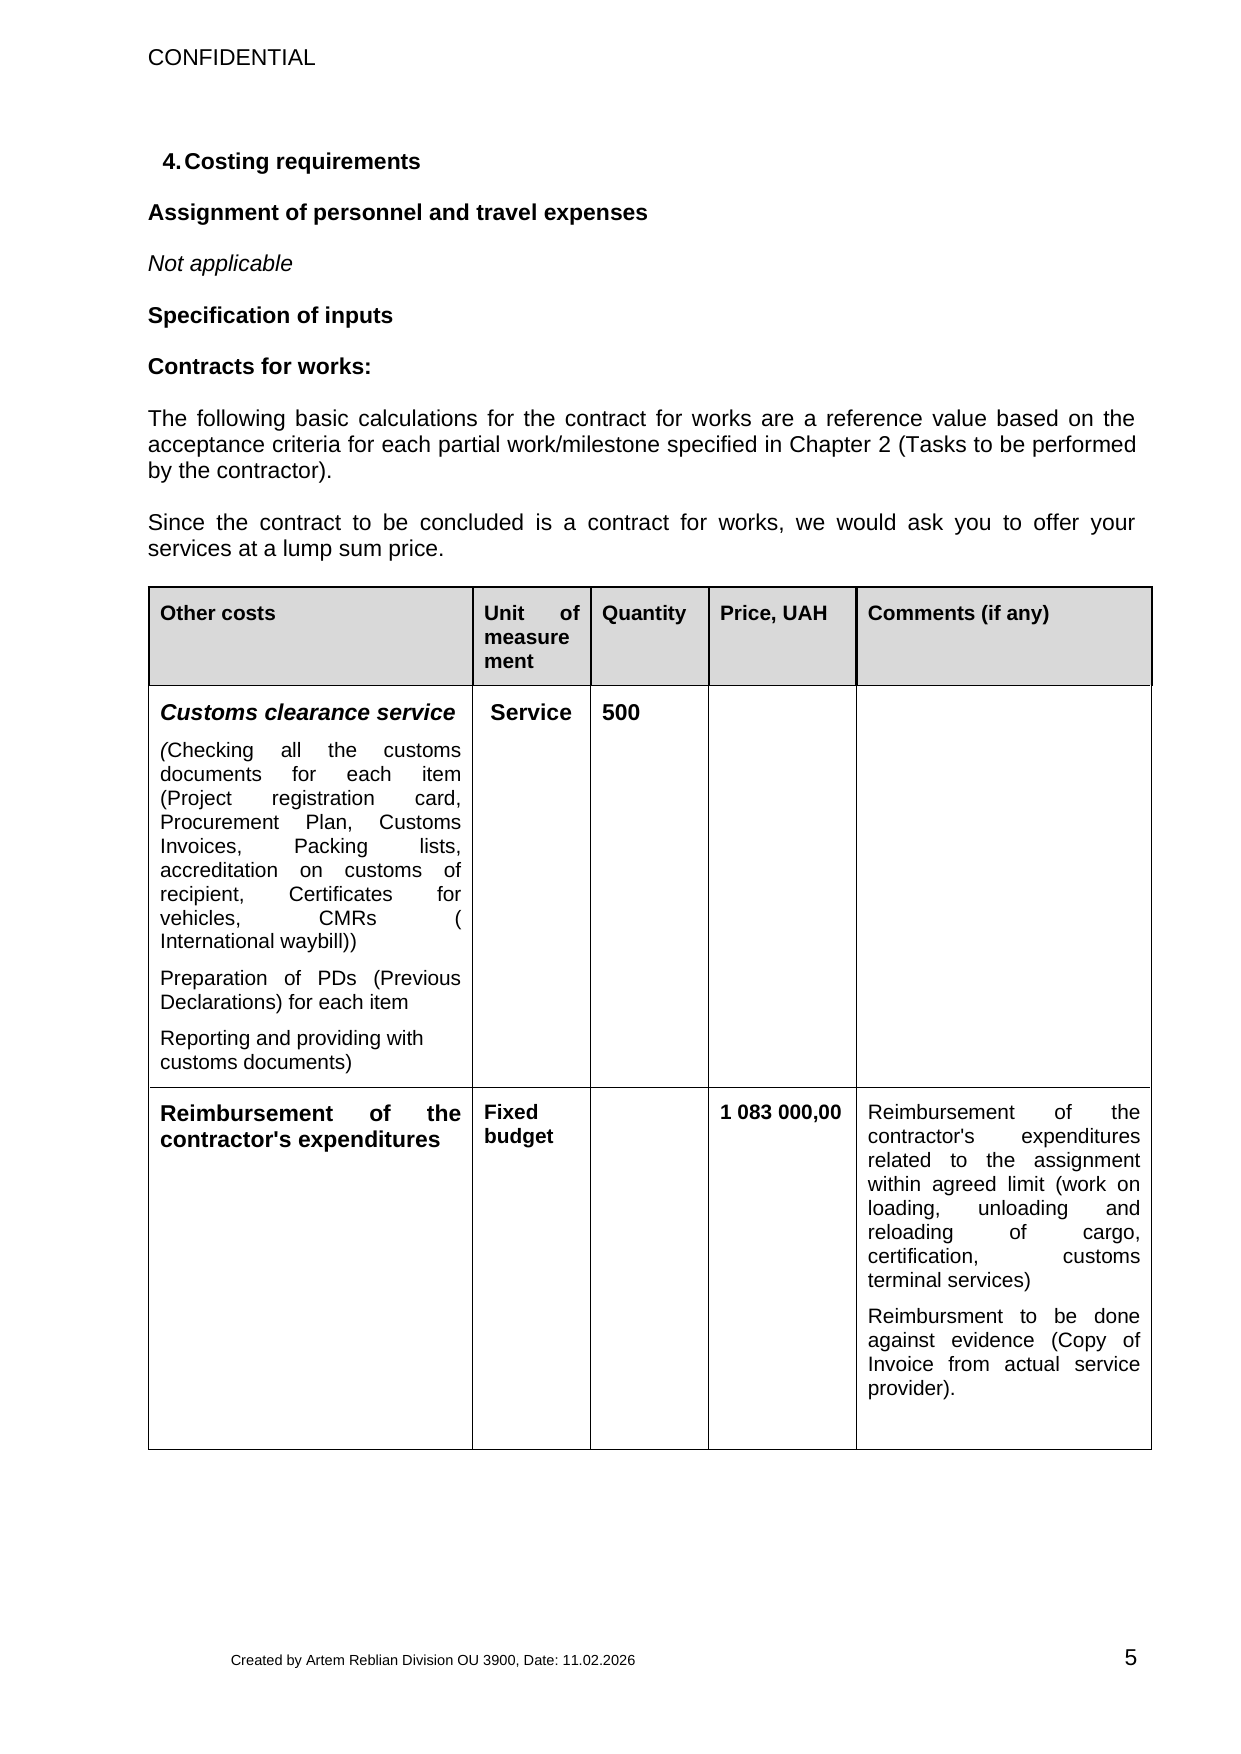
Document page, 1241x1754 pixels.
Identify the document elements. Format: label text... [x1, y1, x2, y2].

table_header Comments (if any) [858, 588, 1151, 685]
table_cell Customs clearance service (Checking all the customs documents for each item (Project registration card, Procurement Plan, Customs Invoices, Packing lists, accreditation on customs of recipient, Certificates for vehicles, CMRs ( International waybill)) Preparation of PDs (Previous Declarations) for each item Reporting and providing with customs documents) [149, 686, 472, 1087]
subtitle Costing requirements [162, 148, 1137, 174]
subtitle Assignment of personnel and travel expenses [148, 199, 1137, 225]
text Specification of inputs [148, 302, 1137, 328]
table_cell [591, 1088, 708, 1449]
text The following basic calculations for the contract for works are a reference value based on the acceptance criteria for each partial work/milestone specified in Chapter 2 (Tasks to be performed by the contractor). [148, 404, 1137, 483]
table_header Price, UAH [710, 588, 855, 685]
table_cell Service [473, 686, 590, 1087]
table_cell Reimbursement of the contractor's expenditures [149, 1087, 472, 1449]
table_cell 1 083 000,00 [709, 1088, 856, 1449]
table_header Quantity [592, 588, 708, 685]
text Not applicable [148, 250, 1137, 277]
table_cell Fixed budget [473, 1088, 590, 1449]
table_cell [709, 686, 856, 1087]
table_cell 500 [591, 686, 708, 1087]
table_header Other costs [150, 588, 472, 685]
table_cell Reimbursement of the contractor's expenditures related to the assignment within agreed limit (work on loading, unloading and reloading of cargo, certification, customs terminal services) Reimbursment to be done against evidence (Copy of Invoice from actual service provider). [857, 1087, 1151, 1449]
subtitle Contracts for works: [148, 353, 1137, 379]
table_header Unit of measurement [474, 588, 590, 685]
text Since the contract to be concluded is a contract for works, we would ask you to offer your services at a lump sum price. [148, 508, 1137, 561]
table_cell [857, 685, 1151, 1087]
